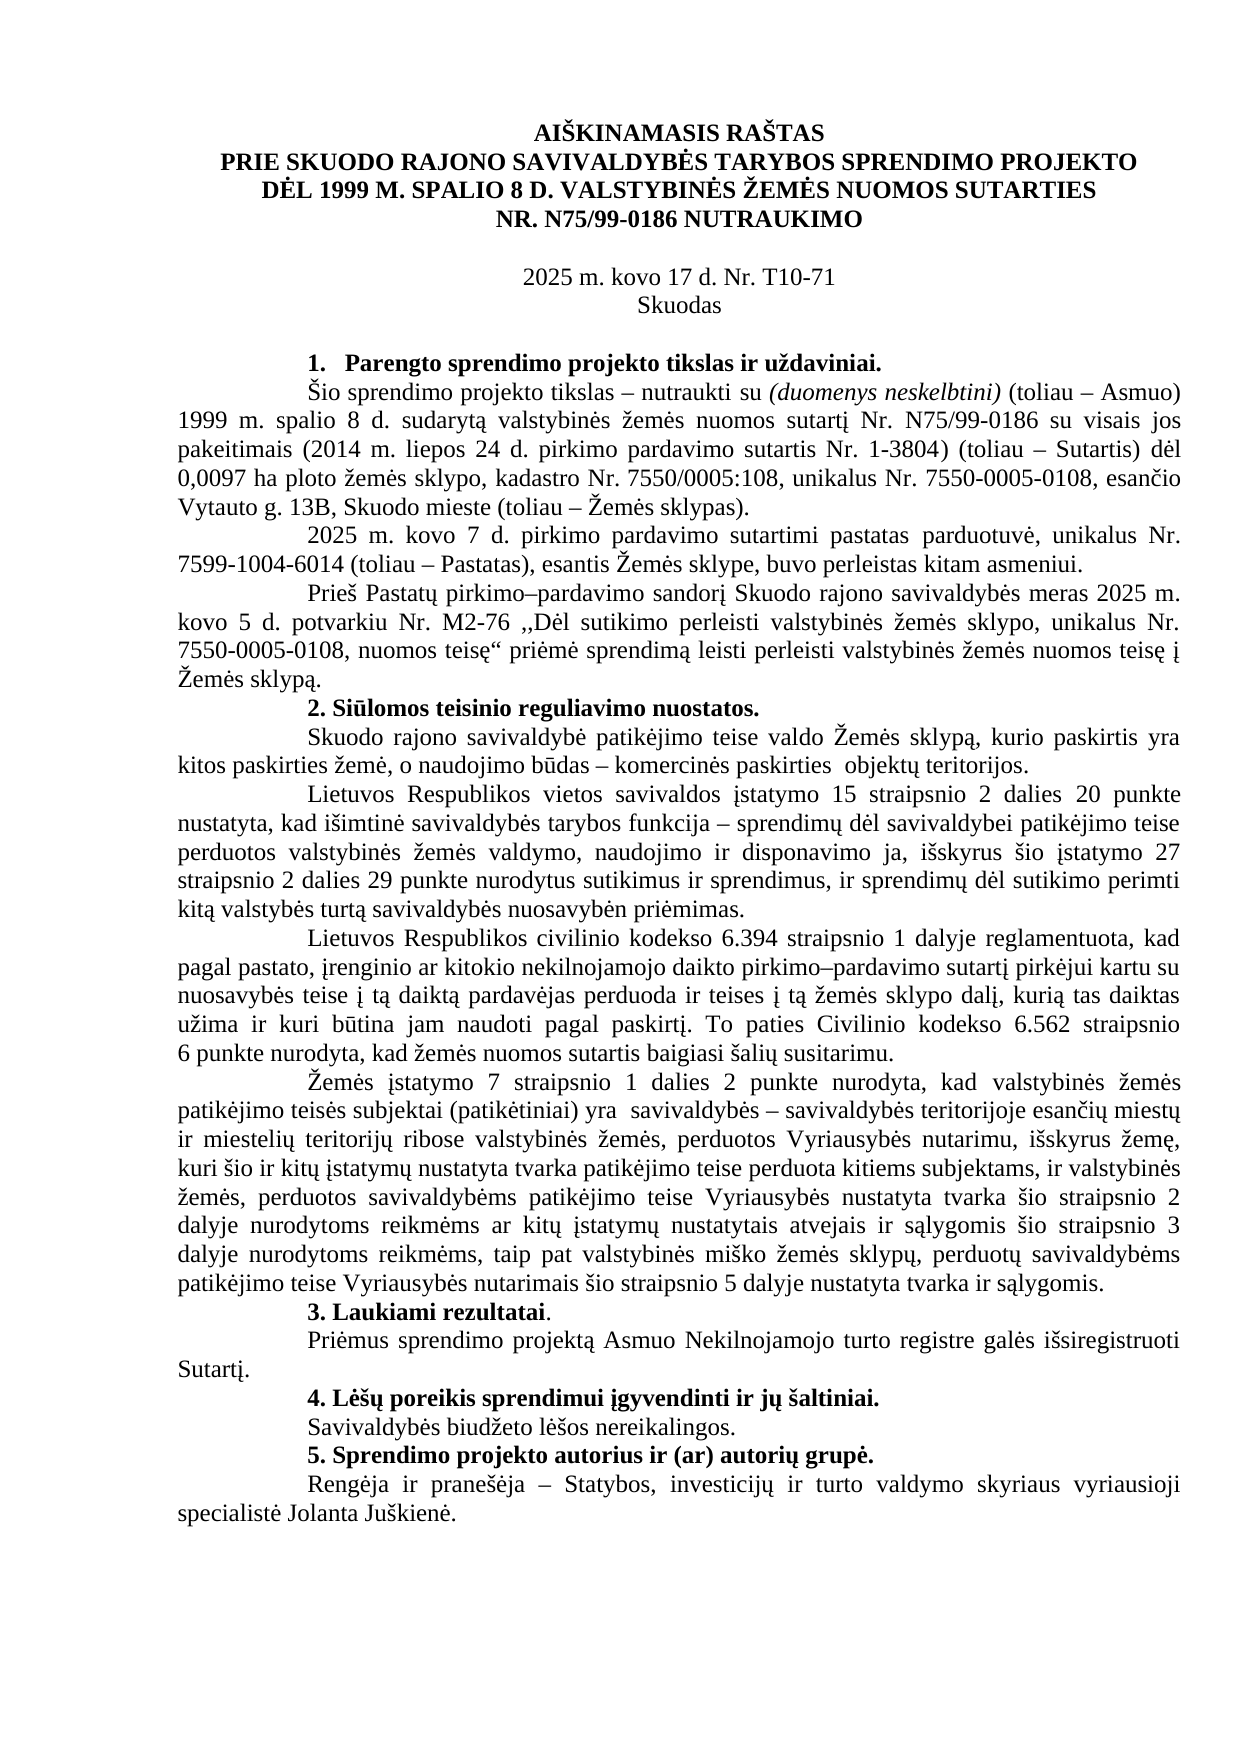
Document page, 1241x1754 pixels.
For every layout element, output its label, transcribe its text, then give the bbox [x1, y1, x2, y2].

text NR. N75/99-0186 nutraukimo [177, 204, 1181, 233]
text Rengėja ir pranešėja – Statybos, investicijų ir turto valdymo skyriaus vyriausioji specialistė Jolanta Juškienė. [177, 1469, 1181, 1527]
text Lietuvos Respublikos civilinio kodekso 6.394 straipsnio 1 dalyje reglamentuota, kad pagal pastato, įrenginio ar kitokio nekilnojamojo daikto pirkimo–pardavimo sutartį pirkėjui kartu su nuosavybės teise į tą daiktą pardavėjas perduoda ir teises į tą žemės sklypo dalį, kurią tas daiktas užima ir kuri būtina jam naudoti pagal paskirtį. To paties Civilinio kodekso 6.562 straipsnio 6 punkte nurodyta, kad žemės nuomos sutartis baigiasi šalių susitarimu. [177, 923, 1181, 1067]
text PRIE SKUODO RAJONO SAVIVALDYBĖS TARYBOS SPRENDIMO PROJEKTO [177, 147, 1181, 176]
text 5. Sprendimo projekto autorius ir (ar) autorių grupė. [177, 1441, 1181, 1469]
text 3. Laukiami rezultatai. [177, 1297, 1181, 1326]
text 2. Siūlomos teisinio reguliavimo nuostatos. [177, 693, 1181, 722]
text Žemės įstatymo 7 straipsnio 1 dalies 2 punkte nurodyta, kad valstybinės žemės patikėjimo teisės subjektai (patikėtiniai) yra savivaldybės – savivaldybės teritorijoje esančių miestų ir miestelių teritorijų ribose valstybinės žemės, perduotos Vyriausybės nutarimu, išskyrus žemę, kuri šio ir kitų įstatymų nustatyta tvarka patikėjimo teise perduota kitiems subjektams, ir valstybinės žemės, perduotos savivaldybėms patikėjimo teise Vyriausybės nustatyta tvarka šio straipsnio 2 dalyje nurodytoms reikmėms ar kitų įstatymų nustatytais atvejais ir sąlygomis šio straipsnio 3 dalyje nurodytoms reikmėms, taip pat valstybinės miško žemės sklypų, perduotų savivaldybėms patikėjimo teise Vyriausybės nutarimais šio straipsnio 5 dalyje nustatyta tvarka ir sąlygomis. [177, 1067, 1181, 1297]
text DĖL 1999 M. spalio 8 D. valstybinės žemės nuomos sutarties [177, 176, 1181, 204]
text Priėmus sprendimo projektą Asmuo Nekilnojamojo turto registre galės išsiregistruoti Sutartį. [177, 1326, 1181, 1383]
text 4. Lėšų poreikis sprendimui įgyvendinti ir jų šaltiniai. [177, 1383, 1181, 1412]
list Parengto sprendimo projekto tikslas ir uždaviniai. [307, 348, 1181, 377]
text AIŠKINAMASIS RAŠTAS [177, 118, 1181, 147]
text Šio sprendimo projekto tikslas – nutraukti su (duomenys neskelbtini) (toliau – Asmuo) 1999 m. spalio 8 d. sudarytą valstybinės žemės nuomos sutartį Nr. N75/99-0186 su visais jos pakeitimais (2014 m. liepos 24 d. pirkimo pardavimo sutartis Nr. 1-3804) (toliau – Sutartis) dėl 0,0097 ha ploto žemės sklypo, kadastro Nr. 7550/0005:108, unikalus Nr. 7550-0005-0108, esančio Vytauto g. 13B, Skuodo mieste (toliau – Žemės sklypas). [177, 377, 1181, 521]
text Lietuvos Respublikos vietos savivaldos įstatymo 15 straipsnio 2 dalies 20 punkte nustatyta, kad išimtinė savivaldybės tarybos funkcija – sprendimų dėl savivaldybei patikėjimo teise perduotos valstybinės žemės valdymo, naudojimo ir disponavimo ja, išskyrus šio įstatymo 27 straipsnio 2 dalies 29 punkte nurodytus sutikimus ir sprendimus, ir sprendimų dėl sutikimo perimti kitą valstybės turtą savivaldybės nuosavybėn priėmimas. [177, 779, 1181, 923]
text 2025 m. kovo 7 d. pirkimo pardavimo sutartimi pastatas parduotuvė, unikalus Nr. 7599-1004-6014 (toliau – Pastatas), esantis Žemės sklype, buvo perleistas kitam asmeniui. [177, 521, 1181, 578]
text Savivaldybės biudžeto lėšos nereikalingos. [177, 1412, 1181, 1441]
text Skuodo rajono savivaldybė patikėjimo teise valdo Žemės sklypą, kurio paskirtis yra kitos paskirties žemė, o naudojimo būdas – komercinės paskirties objektų teritorijos. [177, 722, 1181, 779]
text 2025 m. kovo 17 d. Nr. T10-71 [177, 262, 1181, 291]
list Prieš Pastatų pirkimo–pardavimo sandorį Skuodo rajono savivaldybės meras 2025 m. kovo 5 d. potvarkiu Nr. M2-76 ,,Dėl sutikimo perleisti valstybinės žemės sklypo, unikalus Nr. 7550-0005-0108, nuomos teisę“ priėmė sprendimą leisti perleisti valstybinės žemės nuomos teisę į Žemės sklypą. [177, 578, 1181, 693]
text Skuodas [177, 291, 1181, 319]
